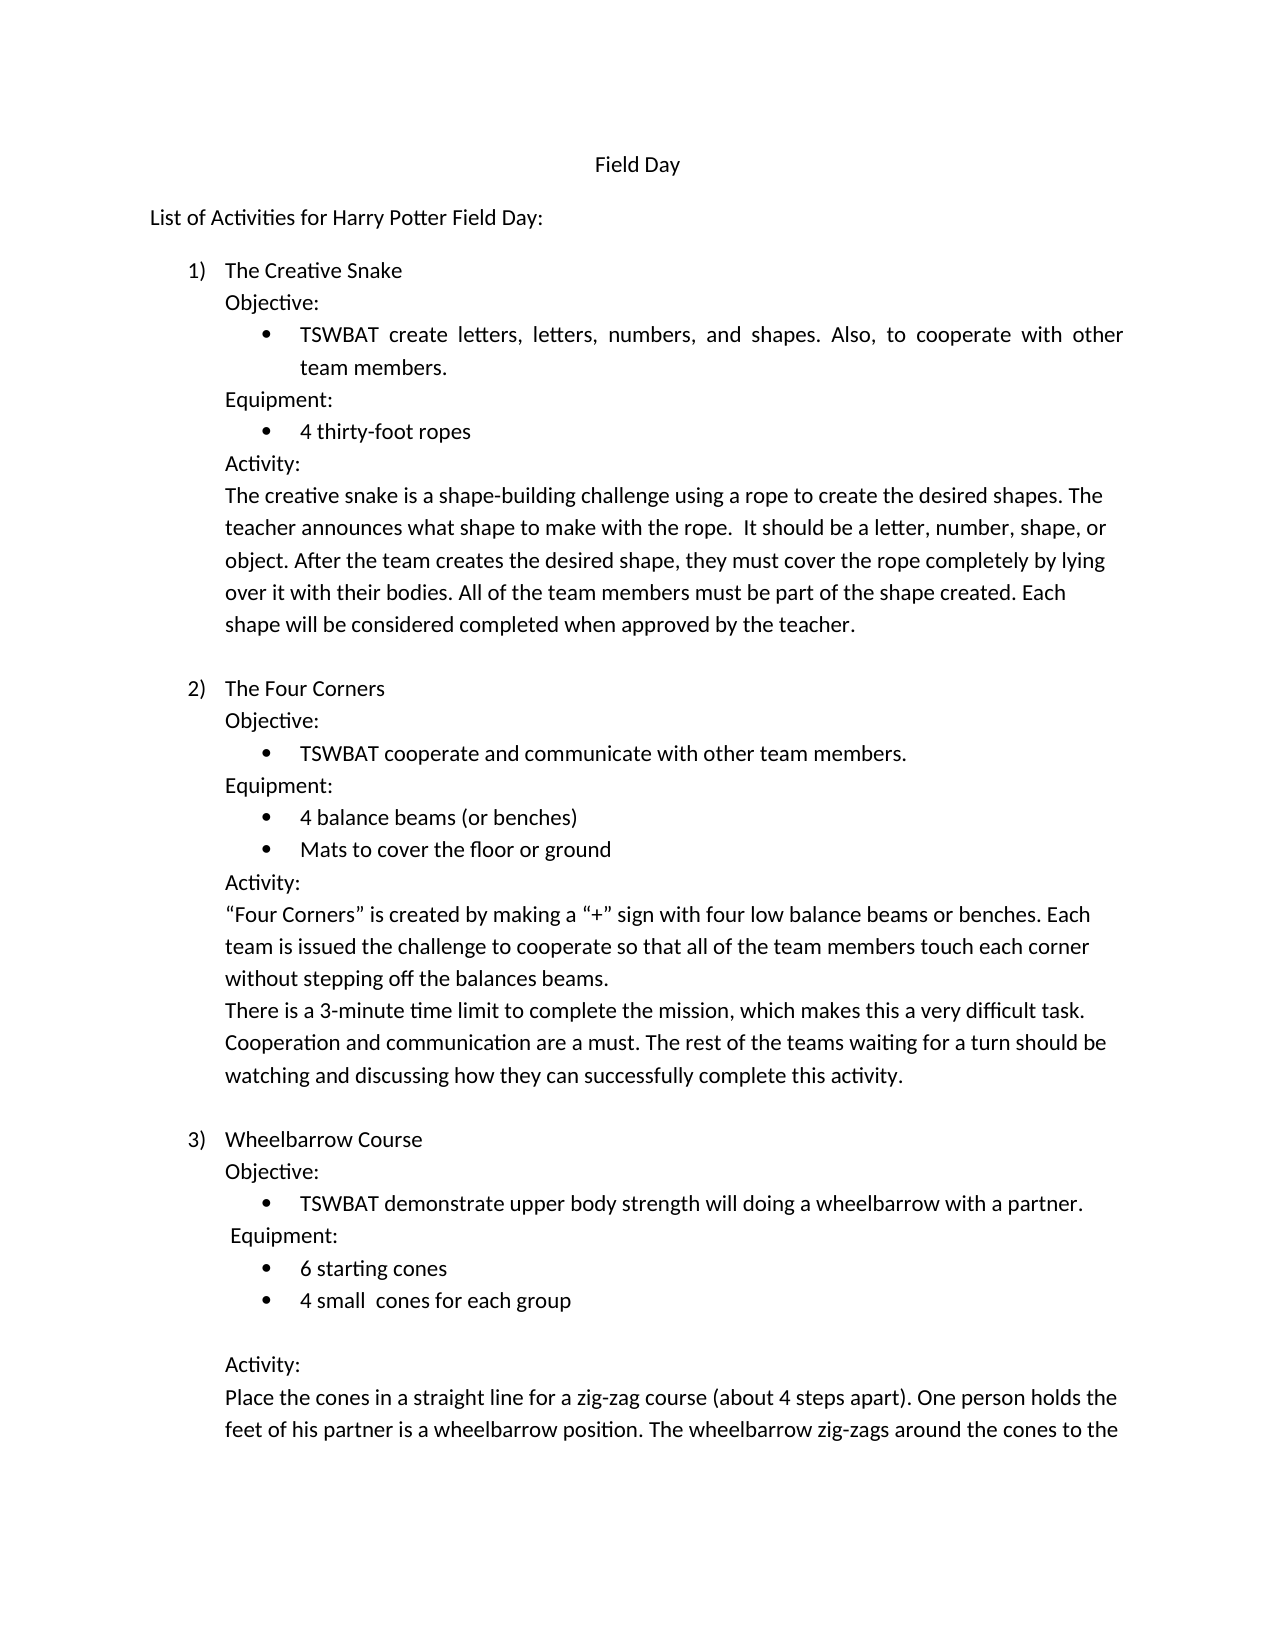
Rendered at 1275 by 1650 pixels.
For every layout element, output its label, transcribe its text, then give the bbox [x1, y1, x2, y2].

list 4 thirty-foot ropes [262, 417, 1125, 445]
list 4 small cones for each group [262, 1286, 1125, 1314]
list The Four Corners [187, 674, 1125, 702]
list Activity: [225, 868, 1125, 896]
list The creative snake is a shape-building challenge using a rope to create the desired shapes. The teacher announces what shape to make with the rope. It should be a letter, number, shape, or object. After the team creates the desired shape, they must cover the rope completely by lying over it with their bodies. All of the team members must be part of the shape created. Each shape will be considered completed when approved by the teacher. [225, 481, 1125, 638]
list 4 balance beams (or benches) [262, 803, 1125, 831]
text List of Activities for Harry Potter Field Day: [150, 203, 1125, 231]
list 6 starting cones [262, 1254, 1125, 1282]
list Objective: [225, 1157, 1125, 1185]
text Field Day [150, 150, 1125, 178]
list Objective: [225, 288, 1125, 316]
list Equipment: [225, 385, 1125, 413]
list Objective: [225, 707, 1125, 735]
list The Creative Snake [187, 256, 1125, 284]
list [225, 1383, 1125, 1443]
list TSWBAT cooperate and communicate with other team members. [262, 739, 1125, 767]
list “” is created by making a “+” sign with four low balance beams or benches. Each team is issued the challenge to cooperate so that all of the team members touch each corner without stepping off the balances beams. [225, 900, 1125, 992]
list Activity: [225, 1350, 1125, 1378]
list There is a 3-minute time limit to complete the mission, which makes this a very difficult task. Cooperation and communication are a must. The rest of the teams waiting for a turn should be watching and discussing how they can successfully complete this activity. [225, 996, 1125, 1089]
list Mats to cover the floor or ground [262, 835, 1125, 863]
list Equipment: [225, 1222, 1125, 1250]
list TSWBAT demonstrate upper body strength will doing a wheelbarrow with a partner. [262, 1189, 1125, 1217]
list Activity: [225, 449, 1125, 477]
list Equipment: [187, 771, 1125, 799]
list Wheelbarrow Course [187, 1125, 1125, 1153]
list TSWBAT create letters, letters, numbers, and shapes. Also, to cooperate with other team members. [262, 320, 1125, 381]
